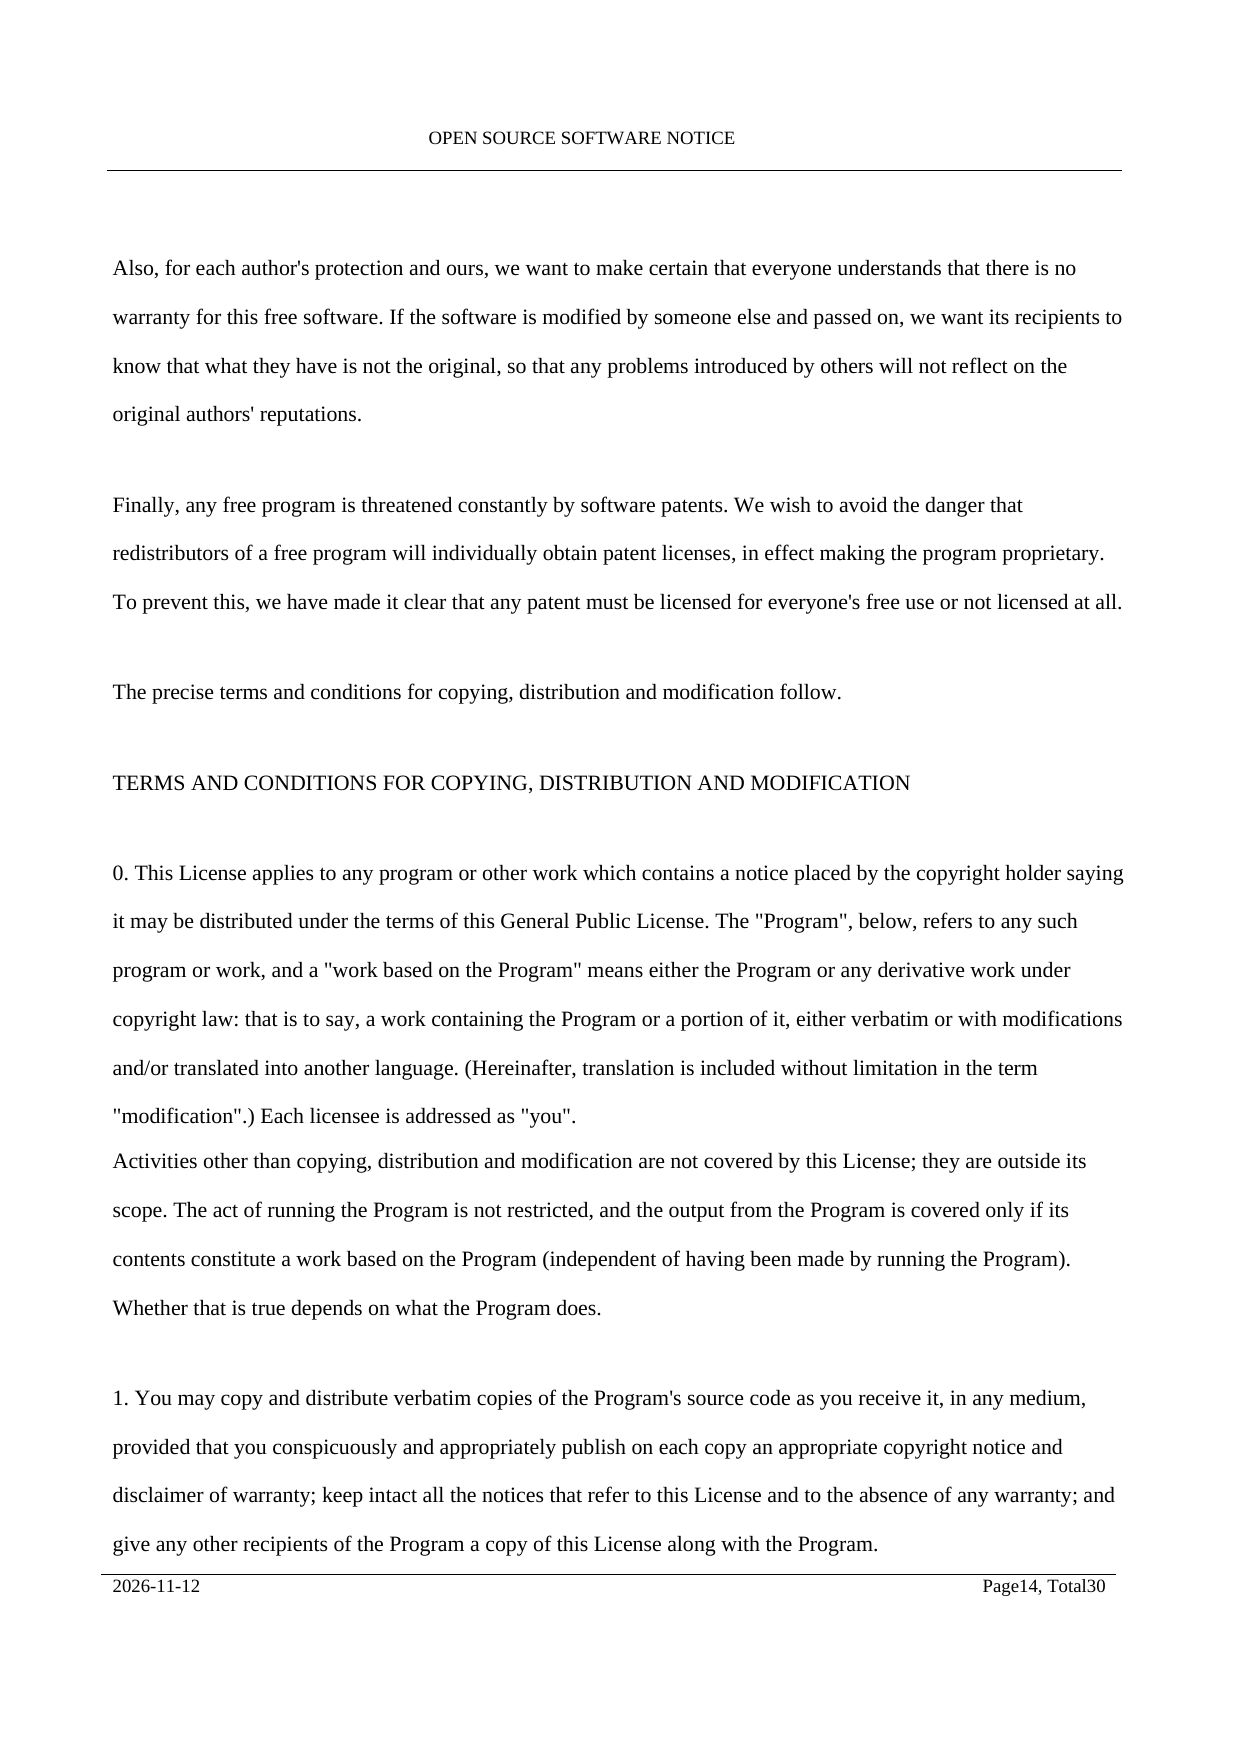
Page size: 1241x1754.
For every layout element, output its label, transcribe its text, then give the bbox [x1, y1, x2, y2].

text 1. You may copy and distribute verbatim copies of the Program's source code as you receive it, in any medium, provided that you conspicuously and appropriately publish on each copy an appropriate copyright notice and disclaimer of warranty; keep intact all the notices that refer to this License and to the absence of any warranty; and give any other recipients of the Program a copy of this License along with the Program. [112, 1381, 1128, 1560]
text Finally, any free program is threatened constantly by software patents. We wish to avoid the danger that redistributors of a free program will individually obtain patent licenses, in effect making the program proprietary. To prevent this, we have made it clear that any patent must be licensed for everyone's free use or not licensed at all. [112, 488, 1128, 618]
text TERMS AND CONDITIONS FOR COPYING, DISTRIBUTION AND MODIFICATION [112, 766, 1128, 798]
text Activities other than copying, distribution and modification are not covered by this License; they are outside its scope. The act of running the Program is not restricted, and the output from the Program is covered only if its contents constitute a work based on the Program (independent of having been made by running the Program). Whether that is true depends on what the Program does. [112, 1145, 1128, 1324]
text 0. This License applies to any program or other work which contains a notice placed by the copyright holder saying it may be distributed under the terms of this General Public License. The "Program", below, refers to any such program or work, and a "work based on the Program" means either the Program or any derivative work under copyright law: that is to say, a work containing the Program or a portion of it, either verbatim or with modifications and/or translated into another language. (Hereinafter, translation is included without limitation in the term "modification".) Each licensee is addressed as "you". [112, 856, 1128, 1132]
text Also, for each author's protection and ours, we want to make certain that everyone understands that there is no warranty for this free software. If the software is modified by someone else and passed on, we want its recipients to know that what they have is not the original, so that any problems introduced by others will not reflect on the original authors' reputations. [112, 251, 1128, 430]
text The precise terms and conditions for copying, distribution and modification follow. [112, 676, 1128, 708]
